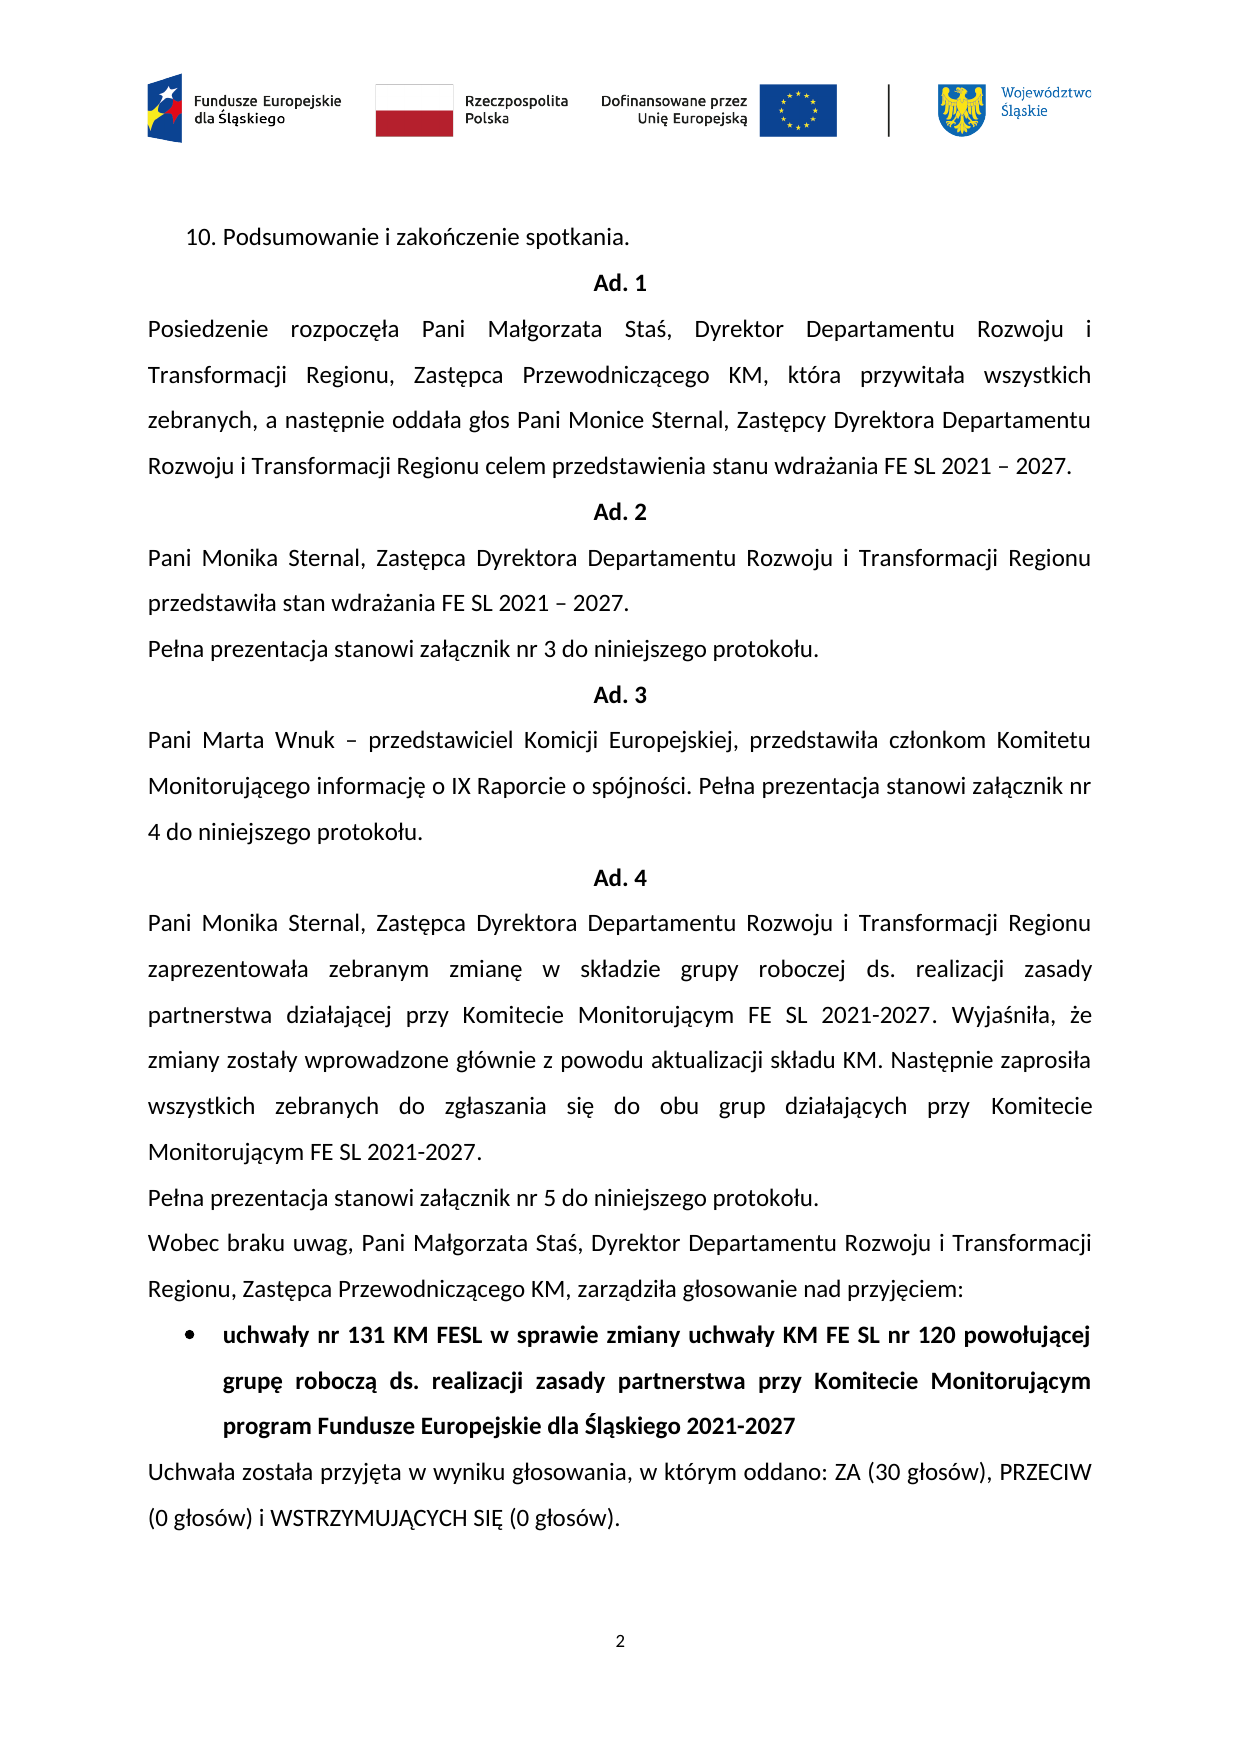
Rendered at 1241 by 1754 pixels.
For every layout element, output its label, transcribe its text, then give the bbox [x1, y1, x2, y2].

list uchwały nr 131 KM FESL w sprawie zmiany uchwały KM FE SL nr 120 powołującej grupę roboczą ds. realizacji zasady partnerstwa przy Komitecie Monitorującym program Fundusze Europejskie dla Śląskiego 2021-2027 [185, 1319, 1093, 1441]
text Pełna prezentacja stanowi załącznik nr 3 do niniejszego protokołu. [148, 633, 1093, 664]
text Ad. 1 [148, 267, 1093, 298]
text Pani Marta Wnuk – przedstawiciel Komicji Europejskiej, przedstawiła członkom Komitetu Monitorującego informację o IX Raporcie o spójności. Pełna prezentacja stanowi załącznik nr 4 do niniejszego protokołu. [148, 724, 1093, 847]
text Ad. 3 [148, 679, 1093, 709]
list Podsumowanie i zakończenie spotkania. [185, 222, 1093, 252]
text Uchwała została przyjęta w wyniku głosowania, w którym oddano: ZA (30 głosów), PRZECIW (0 głosów) i WSTRZYMUJĄCYCH SIĘ (0 głosów). [148, 1456, 1093, 1532]
text Ad. 4 [148, 862, 1093, 892]
text Pani Monika Sternal, Zastępca Dyrektora Departamentu Rozwoju i Transformacji Regionu przedstawiła stan wdrażania FE SL 2021 – 2027. [148, 542, 1093, 618]
text Ad. 2 [148, 496, 1093, 526]
text Pani Monika Sternal, Zastępca Dyrektora Departamentu Rozwoju i Transformacji Regionu zaprezentowała zebranym zmianę w składzie grupy roboczej ds. realizacji zasady partnerstwa działającej przy Komitecie Monitorującym FE SL 2021-2027. Wyjaśniła, że zmiany zostały wprowadzone głównie z powodu aktualizacji składu KM. Następnie zaprosiła wszystkich zebranych do zgłaszania się do obu grup działających przy Komitecie Monitorującym FE SL 2021-2027. [148, 907, 1093, 1167]
text Posiedzenie rozpoczęła Pani Małgorzata Staś, Dyrektor Departamentu Rozwoju i Transformacji Regionu, Zastępca Przewodniczącego KM, która przywitała wszystkich zebranych, a następnie oddała głos Pani Monice Sternal, Zastępcy Dyrektora Departamentu Rozwoju i Transformacji Regionu celem przedstawienia stanu wdrażania FE SL 2021 – 2027. [148, 313, 1093, 481]
text Wobec braku uwag, Pani Małgorzata Staś, Dyrektor Departamentu Rozwoju i Transformacji Regionu, Zastępca Przewodniczącego KM, zarządziła głosowanie nad przyjęciem: [148, 1228, 1093, 1304]
picture [147, 73, 1092, 143]
text Pełna prezentacja stanowi załącznik nr 5 do niniejszego protokołu. [148, 1182, 1093, 1212]
